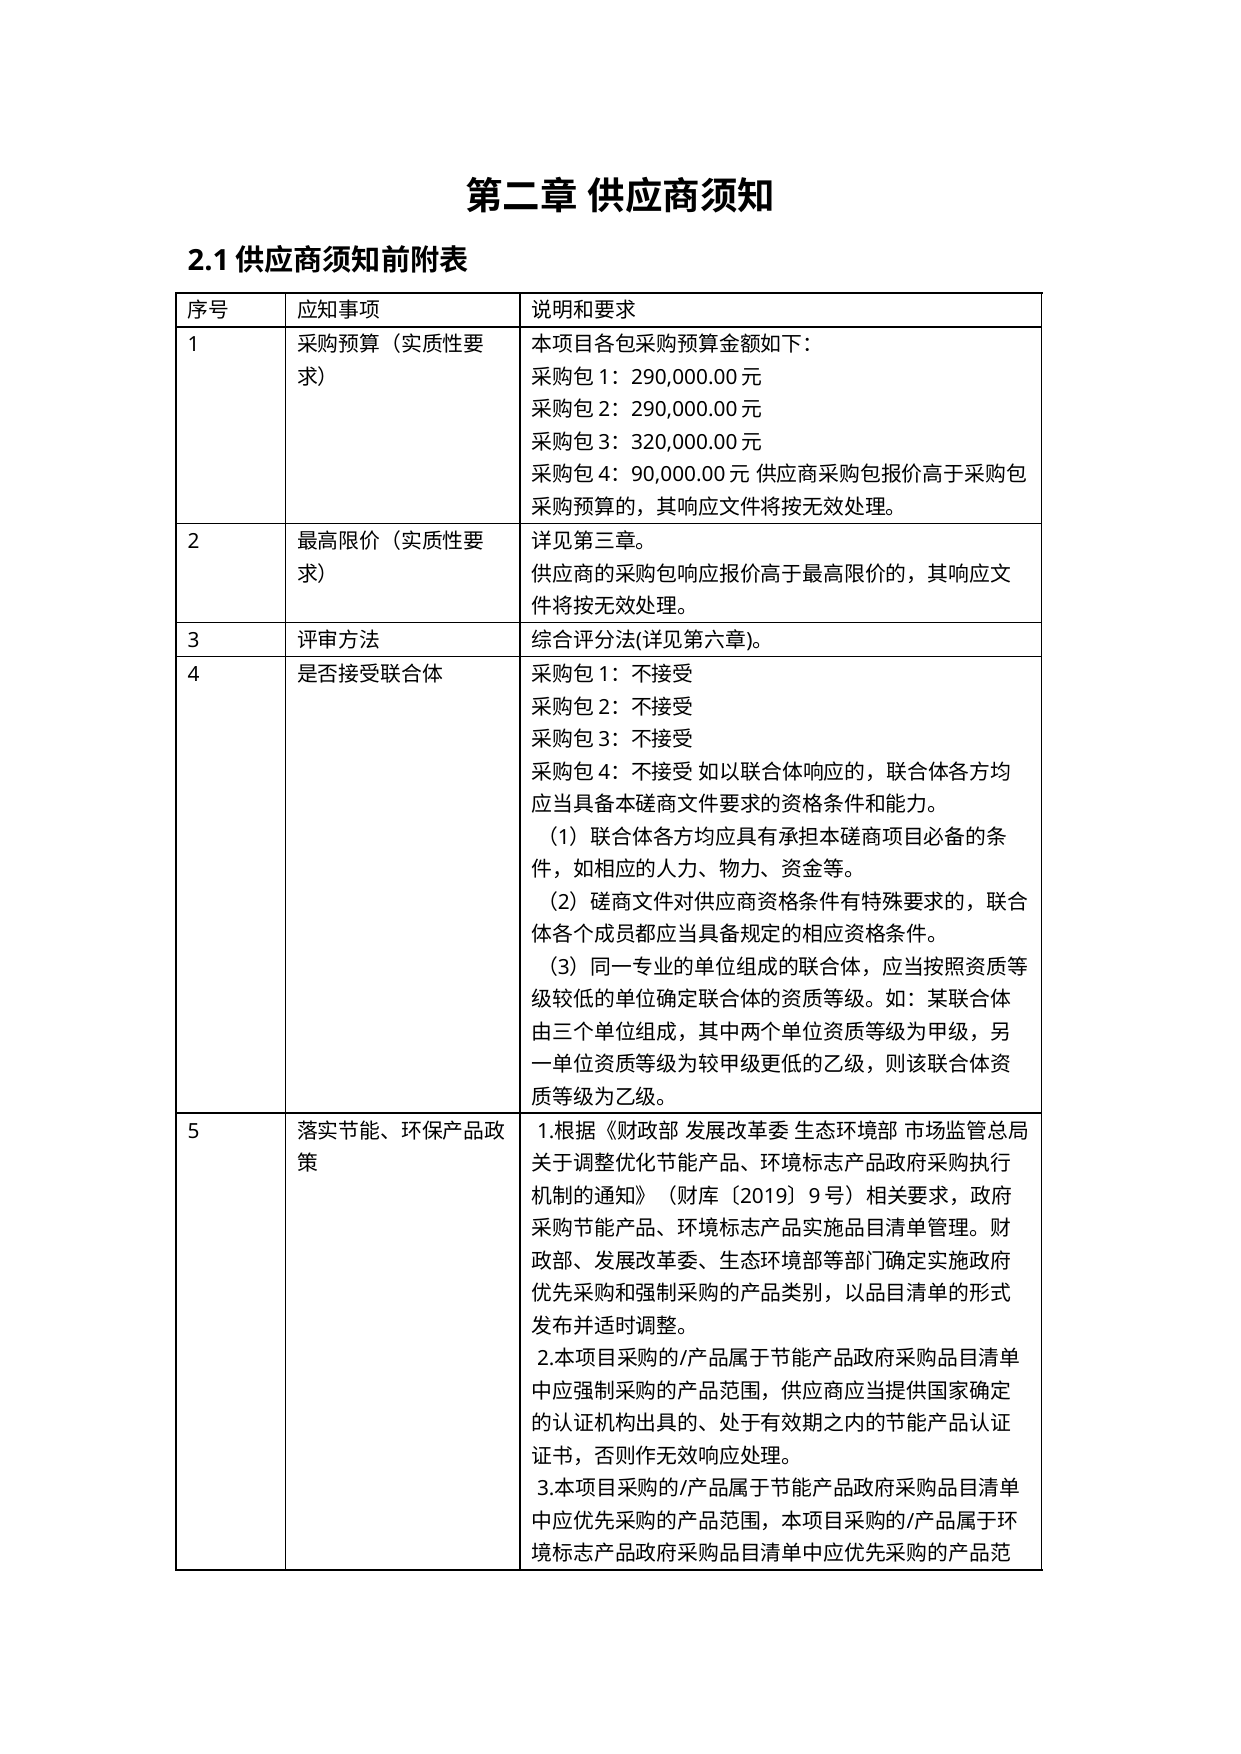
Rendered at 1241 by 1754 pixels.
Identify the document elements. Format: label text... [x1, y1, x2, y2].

table_cell 是否接受联合体 [286, 657, 519, 1112]
table_cell 5 [177, 1114, 285, 1569]
table_cell 综合评分法(详见第六章)。 [521, 623, 1041, 656]
table_cell 采购包1：不接受 采购包2：不接受 采购包3：不接受 采购包4：不接受 如以联合体响应的，联合体各方均应当具备本磋商文件要求的资格条件和能力。 （1）联合体各方均应具有承担本磋商项目必备的条件，如相应的人力、物力、资金等。 （2）磋商文件对供应商资格条件有特殊要求的，联合体各个成员都应当具备规定的相应资格条件。 （3）同一专业的单位组成的联合体，应当按照资质等级较低的单位确定联合体的资质等级。如：某联合体由三个单位组成，其中两个单位资质等级为甲级，另一单位资质等级为较甲级更低的乙级，则该联合体资质等级为乙级。 [521, 657, 1041, 1112]
text 2.1供应商须知前附表 [187, 227, 1053, 292]
table_cell 2 [177, 524, 285, 622]
table_header 说明和要求 [521, 294, 1041, 326]
table_header 应知事项 [286, 294, 519, 326]
table_cell 详见第三章。 供应商的采购包响应报价高于最高限价的，其响应文件将按无效处理。 [521, 524, 1041, 622]
table_cell 1 [177, 328, 285, 523]
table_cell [521, 1114, 1041, 1569]
table_header 序号 [177, 294, 285, 326]
table_cell 本项目各包采购预算金额如下： 采购包1：290,000.00元 采购包2：290,000.00元 采购包3：320,000.00元 采购包4：90,000.00元 供应商采购包报价高于采购包采购预算的，其响应文件将按无效处理。 [521, 328, 1041, 523]
table_cell 评审方法 [286, 623, 519, 656]
table_cell 采购预算（实质性要求） [286, 328, 519, 523]
table_cell 4 [177, 657, 285, 1112]
table_cell 落实节能、环保产品政策 [286, 1114, 519, 1569]
text 第二章 供应商须知 [187, 162, 1053, 227]
table_cell 最高限价（实质性要求） [286, 524, 519, 622]
table_cell 3 [177, 623, 285, 656]
